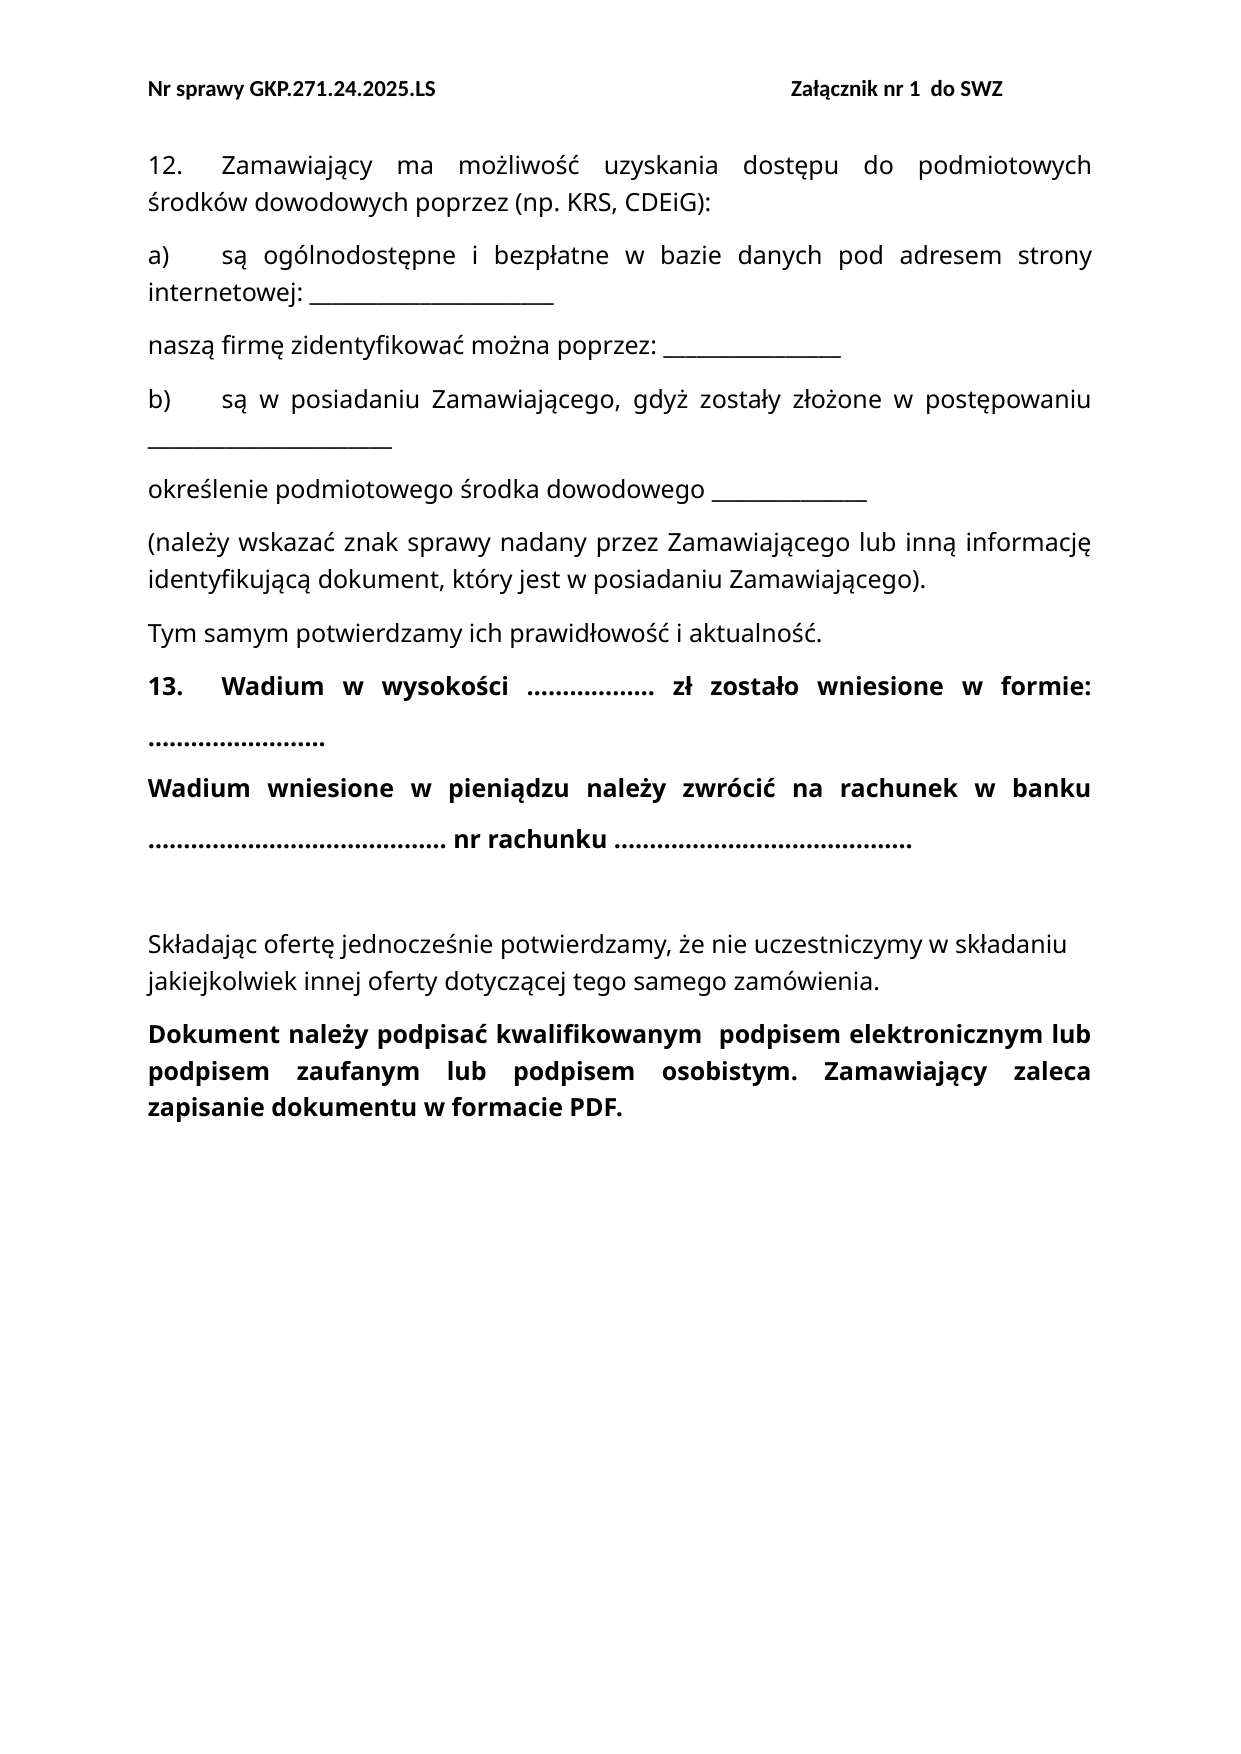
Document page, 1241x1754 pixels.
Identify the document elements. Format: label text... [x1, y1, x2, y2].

text (należy wskazać znak sprawy nadany przez Zamawiającego lub inną informację identyfikującą dokument, który jest w posiadaniu Zamawiającego). [148, 525, 1093, 596]
text b) są w posiadaniu Zamawiającego, gdyż zostały złożone w postępowaniu ______________________ [148, 381, 1093, 452]
text 13. Wadium w wysokości ……………… zł zostało wniesione w formie: ……………………. [148, 669, 1093, 754]
text 12. Zamawiający ma możliwość uzyskania dostępu do podmiotowych środków dowodowych poprzez (np. KRS, CDEiG): [148, 148, 1093, 218]
text Składając ofertę jednocześnie potwierdzamy, że nie uczestniczymy w składaniu jakiejkolwiek innej oferty dotyczącej tego samego zamówienia. [148, 926, 1093, 997]
text naszą firmę zidentyfikować można poprzez: ________________ [148, 328, 1093, 362]
text Wadium wniesione w pieniądzu należy zwrócić na rachunek w banku …………………………………… nr rachunku ……………………..……………. [148, 771, 1093, 856]
text Dokument należy podpisać kwalifikowanym podpisem elektronicznym lub podpisem zaufanym lub podpisem osobistym. Zamawiający zaleca zapisanie dokumentu w formacie PDF. [148, 1017, 1093, 1124]
text Tym samym potwierdzamy ich prawidłowość i aktualność. [148, 615, 1093, 649]
text a) są ogólnodostępne i bezpłatne w bazie danych pod adresem strony internetowej: ______________________ [148, 238, 1093, 309]
text określenie podmiotowego środka dowodowego ______________ [148, 472, 1093, 506]
